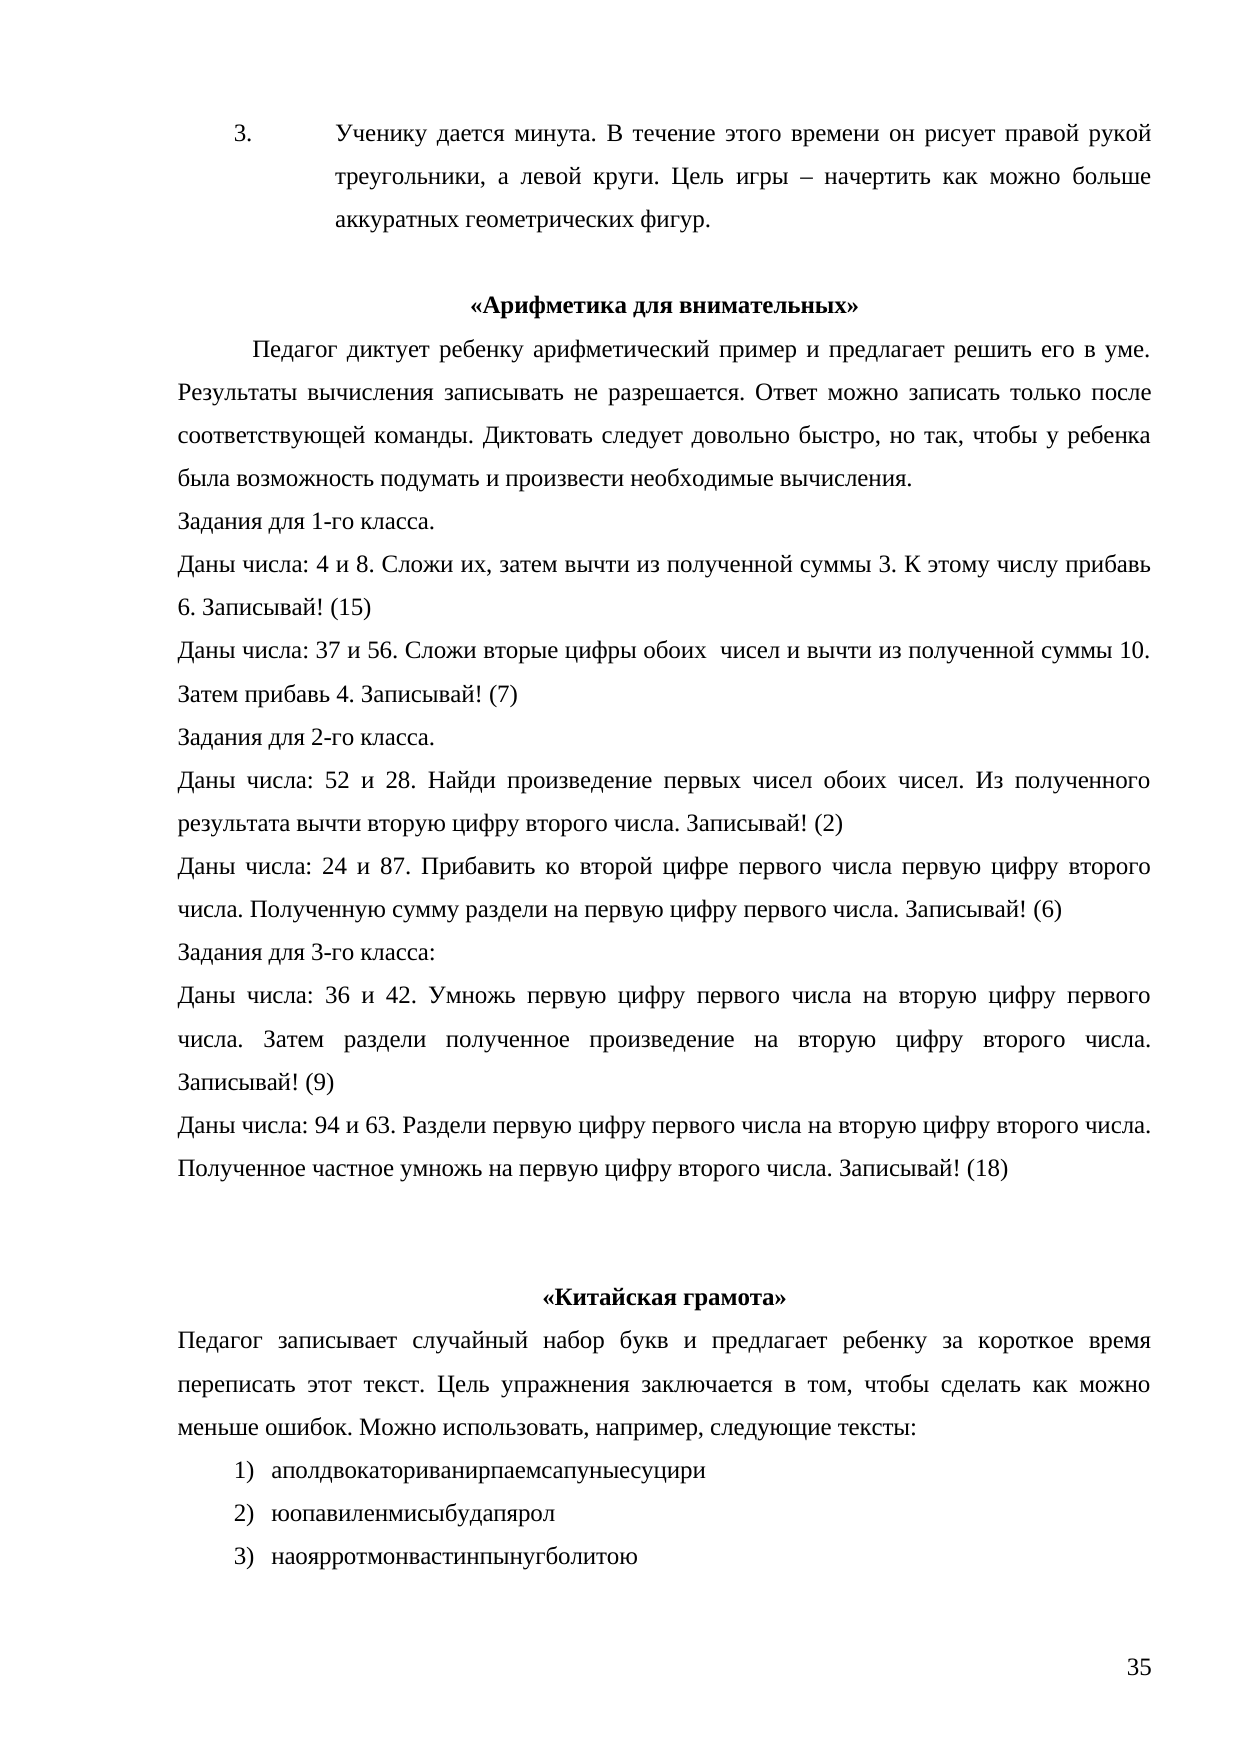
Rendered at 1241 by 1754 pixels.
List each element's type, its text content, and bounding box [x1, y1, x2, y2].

list аполдвокаториванирпаемсапуныесуцири [233, 1455, 1152, 1484]
text Педагог диктует ребенку арифметический пример и предлагает решить его в уме. Результаты вычисления записывать не разрешается. Ответ можно записать только после соответствующей команды. Диктовать следует довольно быстро, но так, чтобы у ребенка была возможность подумать и произвести необходимые вычисления. [177, 334, 1152, 492]
text Даны числа: 24 и 87. Прибавить ко второй цифре первого числа первую цифру второго числа. Полученную сумму раздели на первую цифру первого числа. Записывай! (6) [177, 851, 1152, 923]
text «Китайская грамота» [177, 1282, 1152, 1311]
text Даны числа: 52 и 28. Найди произведение первых чисел обоих чисел. Из полученного результата вычти вторую цифру второго числа. Записывай! (2) [177, 765, 1152, 837]
list юопавиленмисыбудапярол [233, 1498, 1152, 1527]
text Задания для 2-го класса. [177, 722, 1152, 751]
text Даны числа: 4 и 8. Сложи их, затем вычти из полученной суммы 3. К этому числу прибавь 6. Записывай! (15) [177, 549, 1152, 621]
text Педагог записывает случайный набор букв и предлагает ребенку за короткое время переписать этот текст. Цель упражнения заключается в том, чтобы сделать как можно меньше ошибок. Можно использовать, например, следующие тексты: [177, 1326, 1152, 1441]
text «Арифметика для внимательных» [177, 291, 1152, 319]
list наоярротмонвастинпынугболитою [233, 1541, 1152, 1570]
text Даны числа: 36 и 42. Умножь первую цифру первого числа на вторую цифру первого числа. Затем раздели полученное произведение на вторую цифру второго числа. Записывай! (9) [177, 981, 1152, 1096]
text Задания для 1-го класса. [177, 506, 1152, 535]
list Ученику дается минута. В течение этого времени он рисует правой рукой треугольники, а левой круги. Цель игры – начертить как можно больше аккуратных геометрических фигур. [233, 118, 1152, 233]
text Даны числа: 94 и 63. Раздели первую цифру первого числа на вторую цифру второго числа. Полученное частное умножь на первую цифру второго числа. Записывай! (18) [177, 1110, 1152, 1182]
text Задания для 3-го класса: [177, 937, 1152, 966]
text Даны числа: 37 и 56. Сложи вторые цифры обоих чисел и вычти из полученной суммы 10. Затем прибавь 4. Записывай! (7) [177, 636, 1152, 707]
